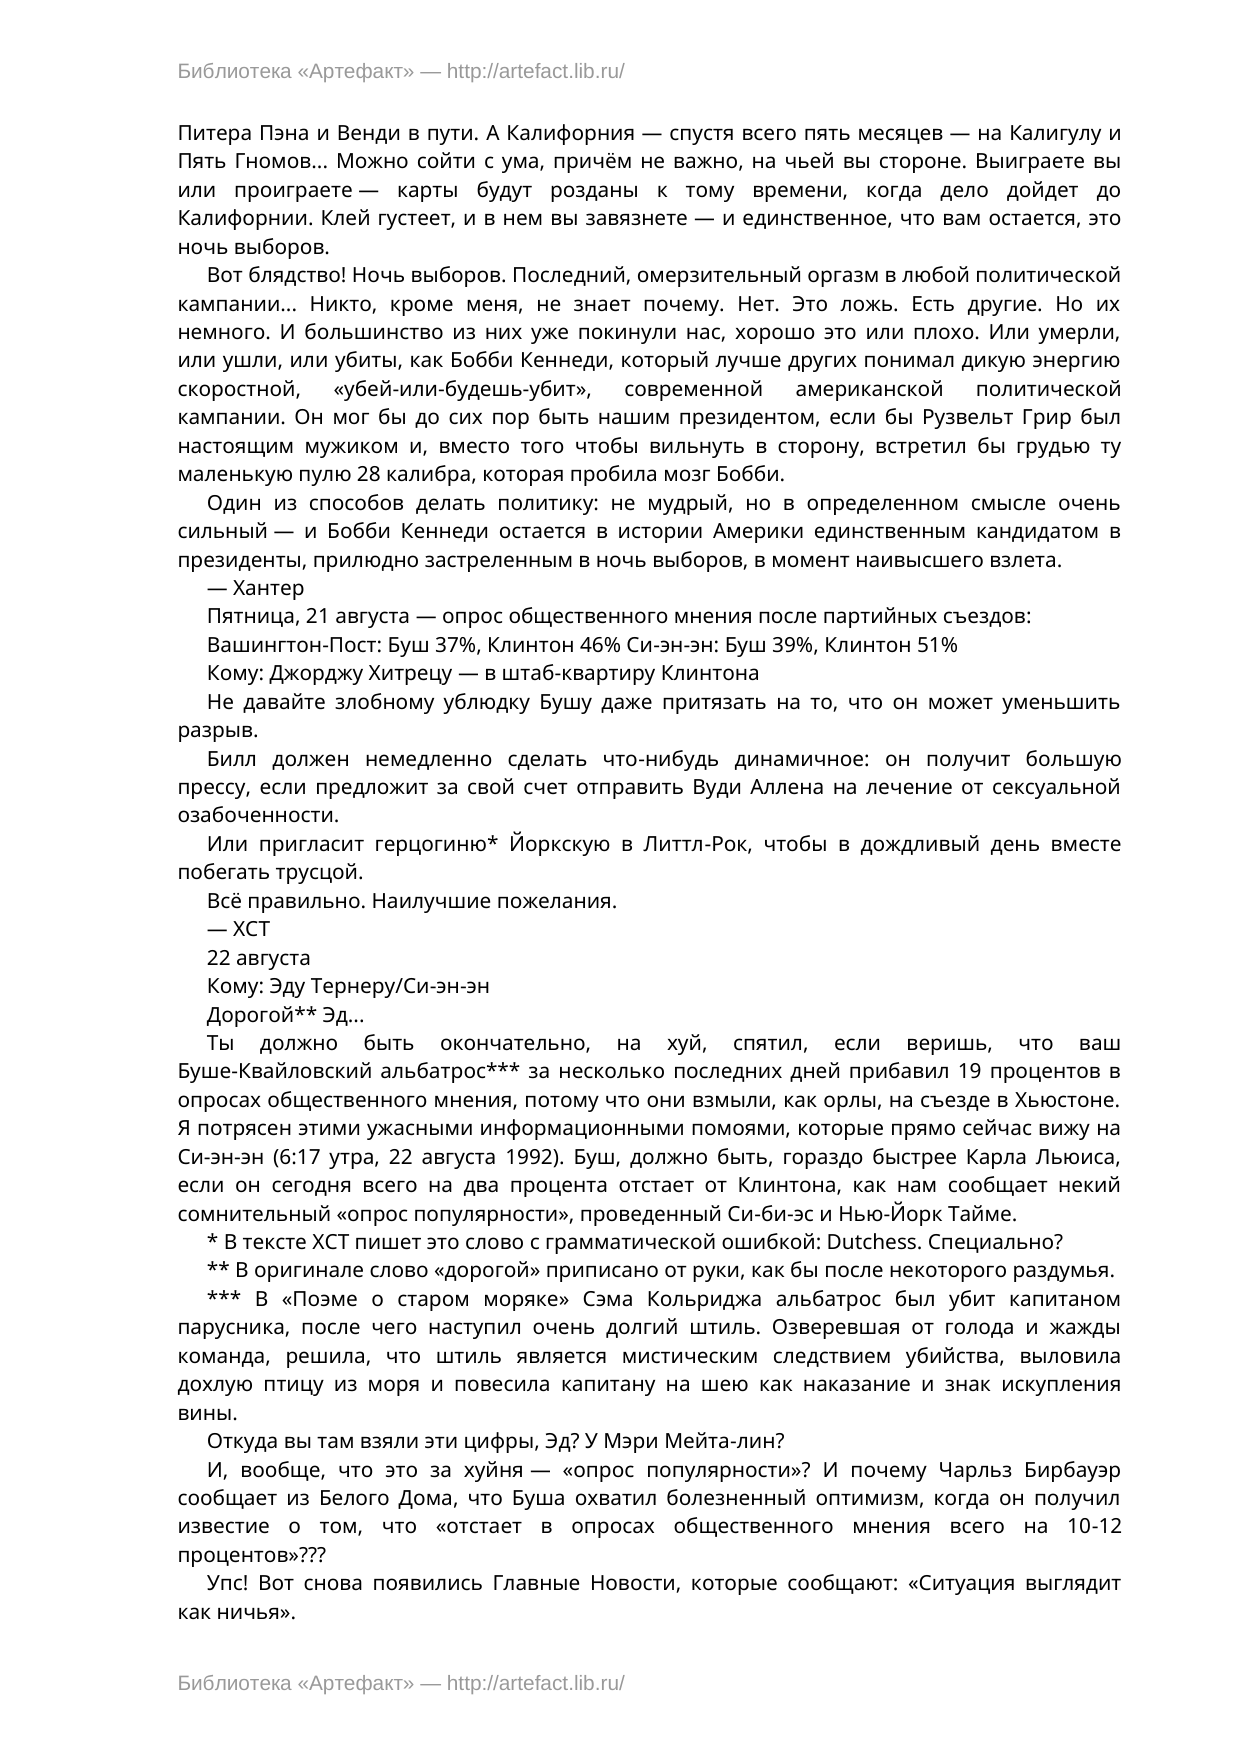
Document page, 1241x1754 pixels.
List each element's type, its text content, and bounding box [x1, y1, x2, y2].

text ** В оригинале слово «дорогой» приписано от руки, как бы после некоторого раздумья. [177, 1256, 1122, 1284]
text *** В «Поэме о старом моряке» Сэма Кольриджа альбатрос был убит капитаном парусника, после чего наступил очень долгий штиль. Озверевшая от голода и жажды команда, решила, что штиль является мистическим следствием убийства, выловила дохлую птицу из моря и повесила капитану на шею как наказание и знак искупления вины. [177, 1284, 1122, 1426]
text Кому: Эду Тернеру/Си-эн-эн [177, 971, 1122, 1000]
text 22 августа [177, 943, 1122, 971]
text Вашингтон-Пост: Буш 37%, Клинтон 46% Си-эн-эн: Буш 39%, Клинтон 51% [177, 630, 1122, 658]
text Дорогой** Эд... [177, 1000, 1122, 1028]
text Или пригласит герцогиню* Йоркскую в Литтл-Рок, чтобы в дождливый день вместе побегать трусцой. [177, 829, 1122, 886]
text Билл должен немедленно сделать что-нибудь динамичное: он получит большую прессу, если предложит за свой счет отправить Вуди Аллена на лечение от сексуальной озабоченности. [177, 744, 1122, 829]
text — Хантер [177, 573, 1122, 602]
text — ХСТ [177, 914, 1122, 943]
text Пятница, 21 августа — опрос общественного мнения после партийных съездов: [177, 602, 1122, 630]
text И, вообще, что это за хуйня — «опрос популярности»? И почему Чарльз Бирбауэр сообщает из Белого Дома, что Буша охватил болезненный оптимизм, когда он получил известие о том, что «отстает в опросах общественного мнения всего на 10-12 процентов»??? [177, 1455, 1122, 1568]
text Откуда вы там взяли эти цифры, Эд? У Мэри Мейта-лин? [177, 1426, 1122, 1455]
text Один из способов делать политику: не мудрый, но в определенном смысле очень сильный — и Бобби Кеннеди остается в истории Америки единственным кандидатом в президенты, прилюдно застреленным в ночь выборов, в момент наивысшего взлета. [177, 488, 1122, 573]
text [177, 118, 1122, 260]
text Не давайте злобному ублюдку Бушу даже притязать на то, что он может уменьшить разрыв. [177, 687, 1122, 744]
text Всё правильно. Наилучшие пожелания. [177, 886, 1122, 914]
text Упс! Вот снова появились Главные Новости, которые сообщают: «Ситуация выглядит как ничья». [177, 1568, 1122, 1625]
text * В тексте ХСТ пишет это слово с грамматической ошибкой: Dutchess. Специально? [177, 1227, 1122, 1256]
text Ты должно быть окончательно, на хуй, спятил, если веришь, что ваш Буше-Квайловский альбатрос*** за несколько последних дней прибавил 19 процентов в опросах общественного мнения, потому что они взмыли, как орлы, на съезде в Хьюстоне. Я потрясен этими ужасными информационными помоями, которые прямо сейчас вижу на Си-эн-эн (6:17 утра, 22 августа 1992). Буш, должно быть, гораздо быстрее Карла Льюиса, если он сегодня всего на два процента отстает от Клинтона, как нам сообщает некий сомнительный «опрос популярности», проведенный Си-би-эс и Нью-Йорк Тайме. [177, 1028, 1122, 1227]
text Вот блядство! Ночь выборов. Последний, омерзительный оргазм в любой политической кампании... Никто, кроме меня, не знает почему. Нет. Это ложь. Есть другие. Но их немного. И большинство из них уже покинули нас, хорошо это или плохо. Или умерли, или ушли, или убиты, как Бобби Кеннеди, который лучше других понимал дикую энергию скоростной, «убей-или-будешь-убит», современной американской политической кампании. Он мог бы до сих пор быть нашим президентом, если бы Рузвельт Грир был настоящим мужиком и, вместо того чтобы вильнуть в сторону, встретил бы грудью ту маленькую пулю 28 калибра, которая пробила мозг Бобби. [177, 260, 1122, 488]
text Кому: Джорджу Хитрецу — в штаб-квартиру Клинтона [177, 658, 1122, 687]
